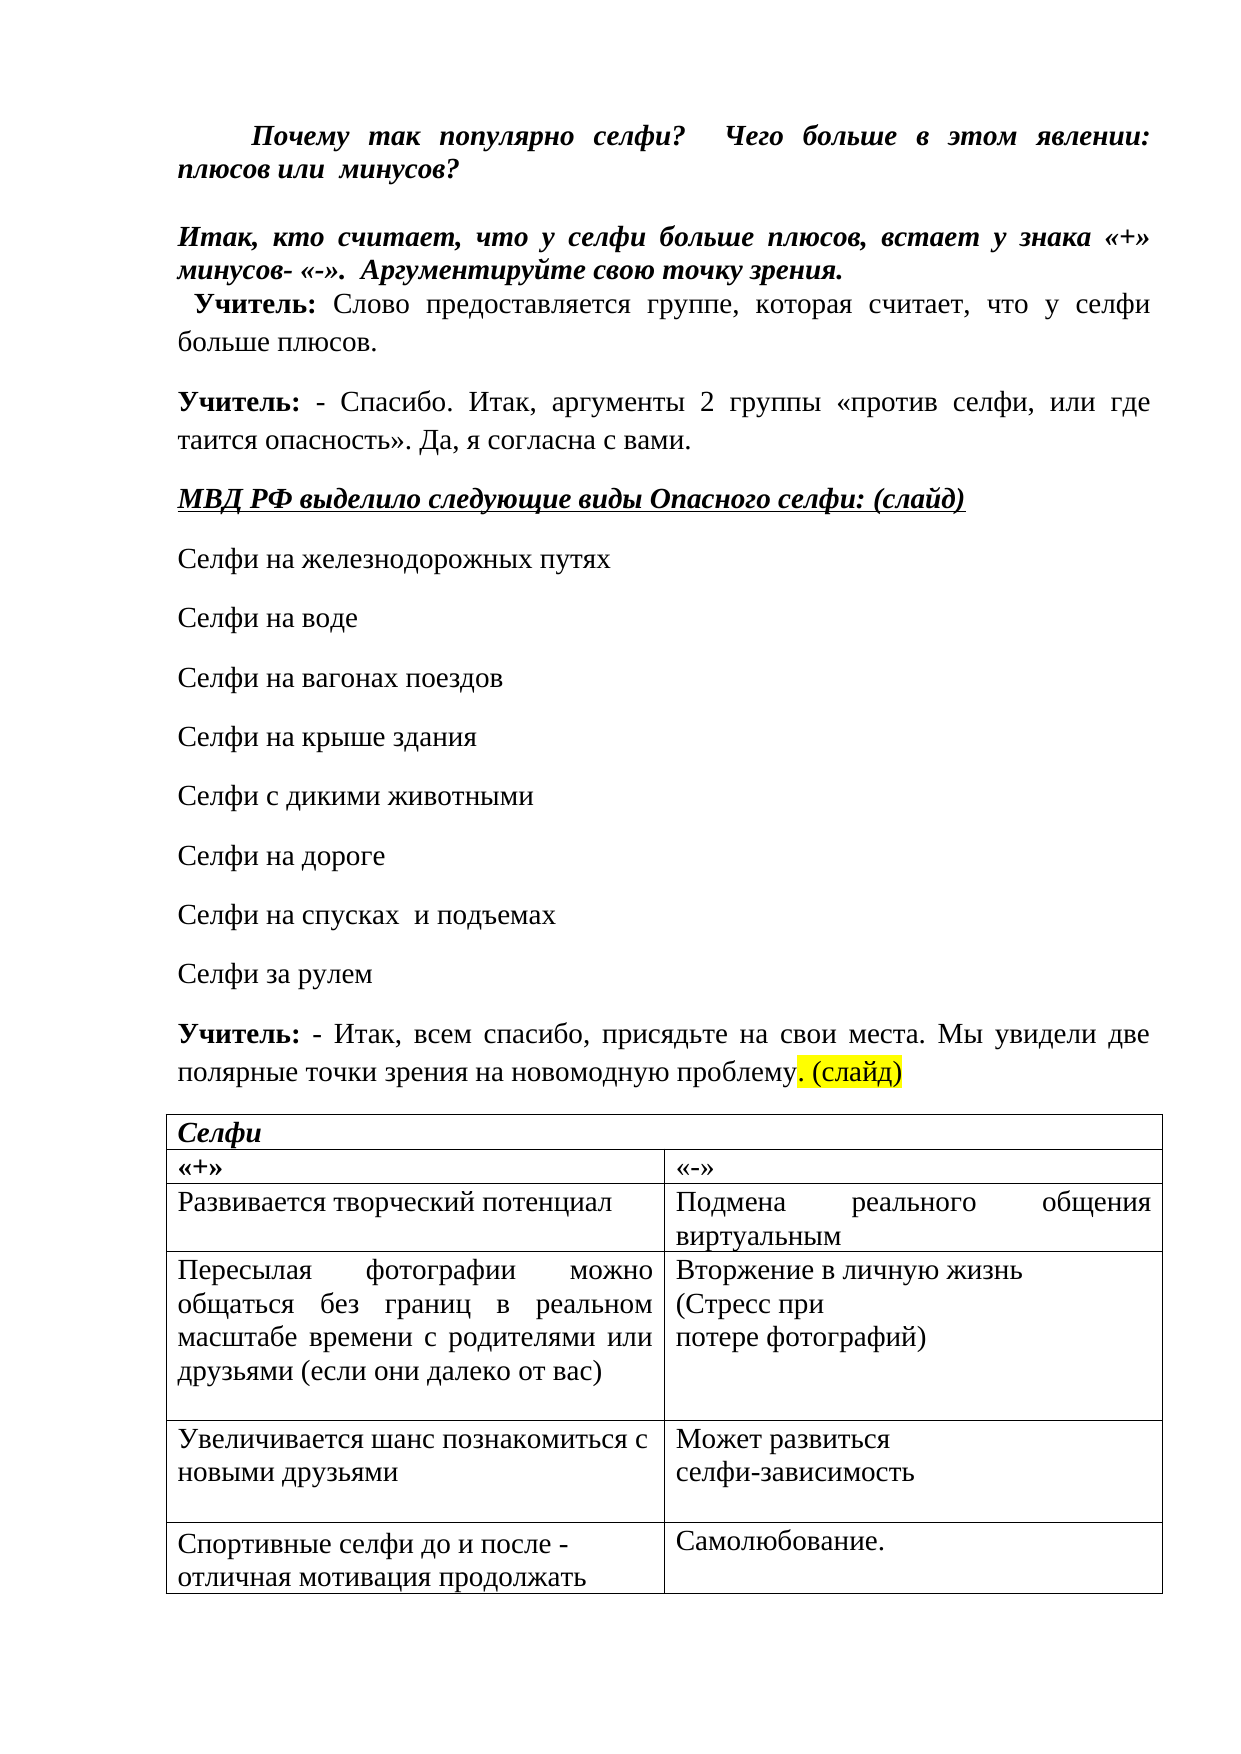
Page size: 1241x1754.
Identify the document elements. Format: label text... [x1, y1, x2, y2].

table_cell Увеличивается шанс познакомиться с новыми друзьями [167, 1421, 664, 1522]
text Селфи на железнодорожных путях [177, 541, 1152, 574]
text Селфи на вагонах поездов [177, 660, 1152, 693]
text Селфи на спусках и подъемах [177, 897, 1152, 931]
text Учитель: - Спасибо. Итак, аргументы 2 группы «против селфи, или где таится опасность». Да, я согласна с вами. [177, 384, 1152, 456]
text Селфи на дороге [177, 838, 1152, 871]
table_header Селфи [167, 1115, 1162, 1148]
text Селфи за рулем [177, 957, 1152, 990]
text Селфи на крыше здания [177, 719, 1152, 753]
text Учитель: Слово предоставляется группе, которая считает, что у селфи больше плюсов. [177, 286, 1152, 358]
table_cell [167, 1523, 664, 1593]
text Итак, кто считает, что у селфи больше плюсов, встает у знака «+» минусов- «-». Аргументируйте свою точку зрения. [177, 219, 1152, 286]
table_cell Подмена реального общения виртуальным [665, 1184, 1162, 1251]
text Учитель: - Итак, всем спасибо, присядьте на свои места. Мы увидели две полярные точки зрения на новомодную проблему. (слайд) [177, 1016, 1152, 1088]
text Почему так популярно селфи? Чего больше в этом явлении: плюсов или минусов? [177, 118, 1152, 185]
text МВД РФ выделило следующие виды Опасного селфи: (слайд) [177, 482, 1152, 515]
table_cell Пересылая фотографии можно общаться без границ в реальном масштабе времени с родителями или друзьями (если они далеко от вас) [167, 1252, 664, 1420]
table_cell «-» [665, 1150, 1162, 1183]
text Селфи с дикими животными [177, 778, 1152, 812]
table_cell Развивается творческий потенциал [167, 1184, 664, 1251]
table_cell Вторжение в личную жизнь (Стресс при потере фотографий) [665, 1252, 1162, 1420]
text Селфи на воде [177, 600, 1152, 634]
table_cell Самолюбование. [665, 1523, 1162, 1593]
table_cell «+» [167, 1150, 664, 1183]
table_cell Может развиться селфи-зависимость [665, 1421, 1162, 1522]
